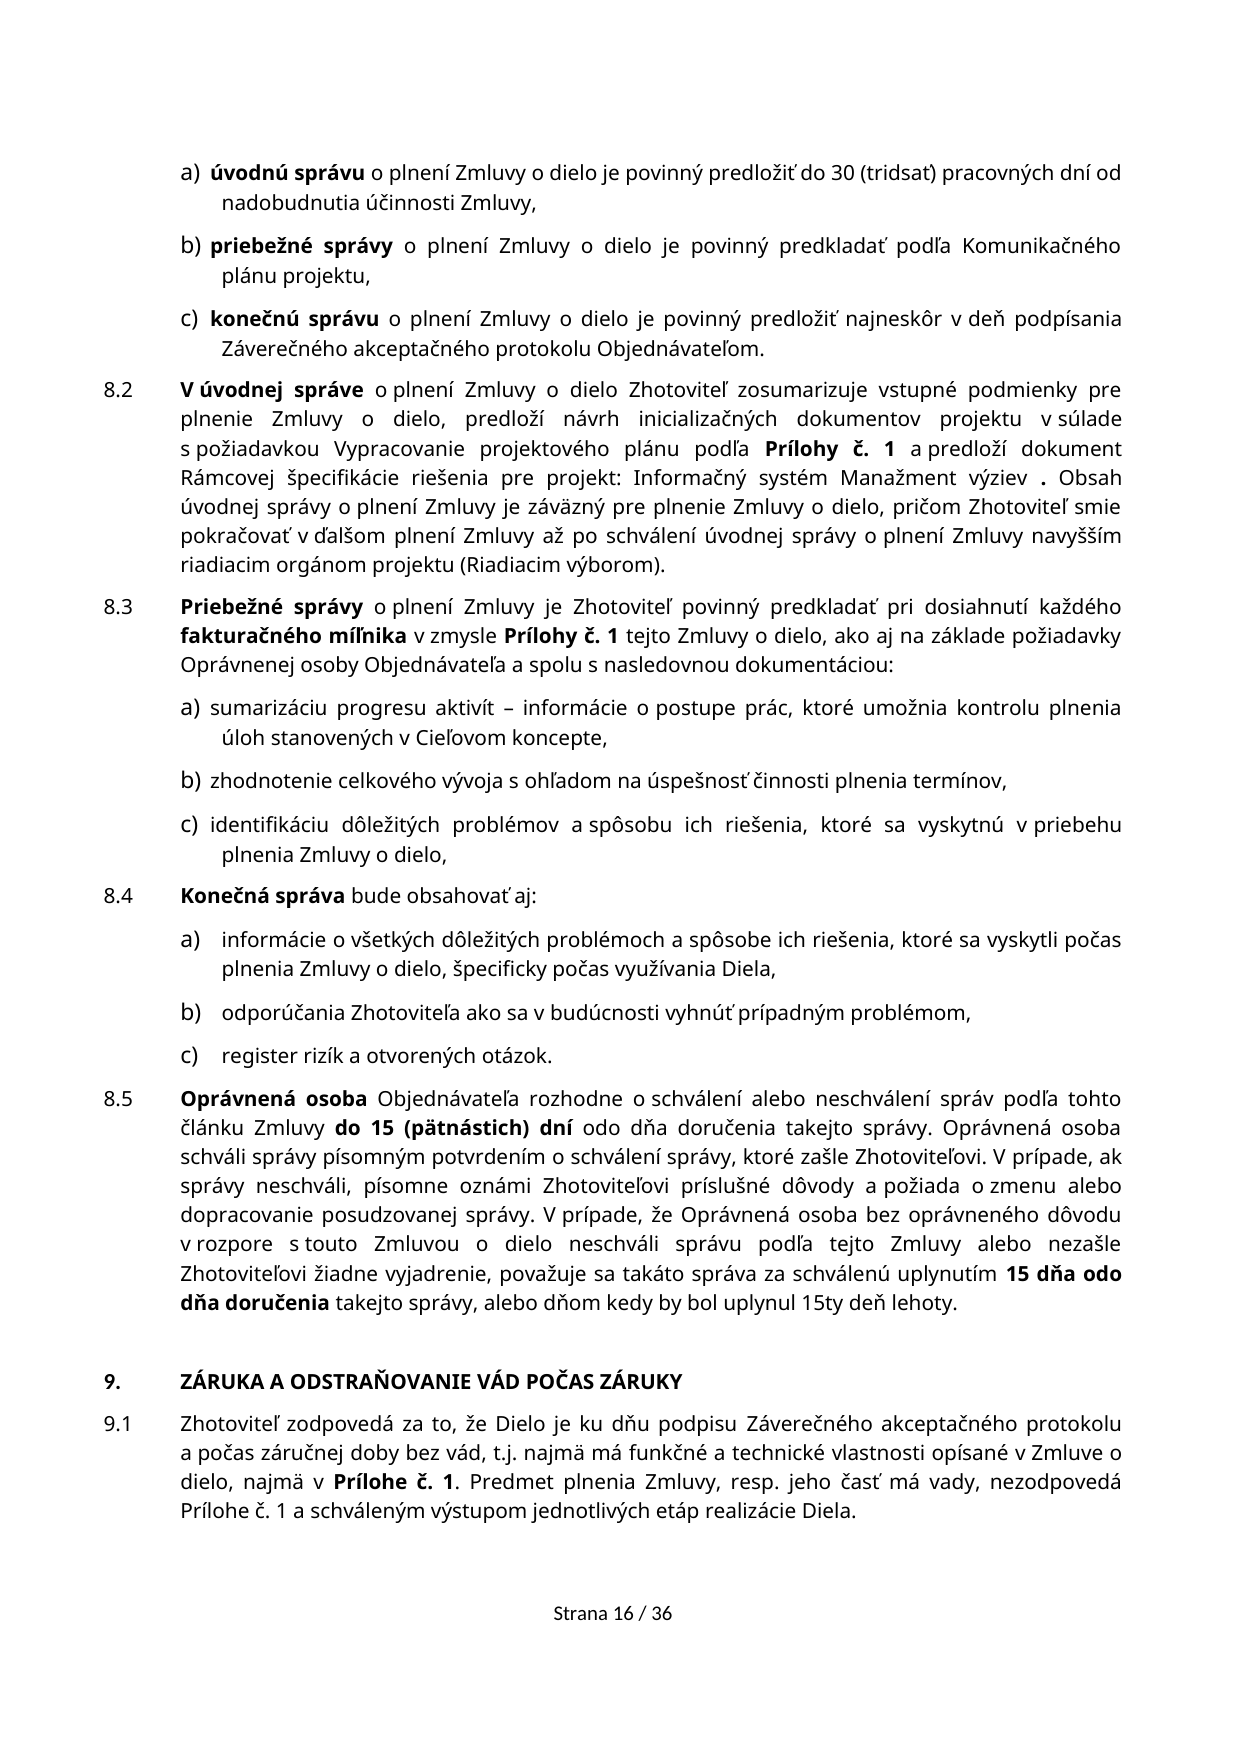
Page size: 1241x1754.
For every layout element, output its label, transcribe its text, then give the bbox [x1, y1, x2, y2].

list identifikáciu dôležitých problémov a spôsobu ich riešenia, ktoré sa vyskytnú v priebehu plnenia Zmluvy o dielo, [180, 808, 1122, 868]
text Oprávnená osoba Objednávateľa rozhodne o schválení alebo neschválení správ podľa tohto článku Zmluvy do 15 (pätnástich) dní odo dňa doručenia takejto správy. Oprávnená osoba schváli správy písomným potvrdením o schválení správy, ktoré zašle Zhotoviteľovi. V prípade, ak správy neschváli, písomne oznámi Zhotoviteľovi príslušné dôvody a požiada o zmenu alebo dopracovanie posudzovanej správy. V prípade, že Oprávnená osoba bez oprávneného dôvodu v rozpore s touto Zmluvou o dielo neschváli správu podľa tejto Zmluvy alebo nezašle Zhotoviteľovi žiadne vyjadrenie, považuje sa takáto správa za schválenú uplynutím 15 dňa odo dňa doručenia takejto správy, alebo dňom kedy by bol uplynul 15ty deň lehoty. [103, 1083, 1122, 1316]
text ZÁRUKA A ODSTRAŇOVANIE VÁD POČAS ZÁRUKY [103, 1366, 1122, 1396]
list sumarizáciu progresu aktivít – informácie o postupe prác, ktoré umožnia kontrolu plnenia úloh stanovených v Cieľovom koncepte, [180, 691, 1122, 752]
list úvodnú správu o plnení Zmluvy o dielo je povinný predložiť do 30 (tridsať) pracovných dní od nadobudnutia účinnosti Zmluvy, [180, 156, 1122, 216]
list informácie o všetkých dôležitých problémoch a spôsobe ich riešenia, ktoré sa vyskytli počas plnenia Zmluvy o dielo, špecificky počas využívania Diela, [180, 923, 1122, 983]
list konečnú správu o plnení Zmluvy o dielo je povinný predložiť najneskôr v deň podpísania Záverečného akceptačného protokolu Objednávateľom. [180, 302, 1122, 362]
text V úvodnej správe o plnení Zmluvy o dielo Zhotoviteľ zosumarizuje vstupné podmienky pre plnenie Zmluvy o dielo, predloží návrh inicializačných dokumentov projektu v súlade s požiadavkou Vypracovanie projektového plánu podľa Prílohy č. 1 a predloží dokument Rámcovej špecifikácie riešenia pre projekt: Informačný systém Manažment výziev . Obsah úvodnej správy o plnení Zmluvy je záväzný pre plnenie Zmluvy o dielo, pričom Zhotoviteľ smie pokračovať v ďalšom plnení Zmluvy až po schválení úvodnej správy o plnení Zmluvy navyšším riadiacim orgánom projektu (Riadiacim výborom). [103, 375, 1122, 579]
list priebežné správy o plnení Zmluvy o dielo je povinný predkladať podľa Komunikačného plánu projektu, [180, 229, 1122, 289]
text Zhotoviteľ zodpovedá za to, že Dielo je ku dňu podpisu Záverečného akceptačného protokolu a počas záručnej doby bez vád, t.j. najmä má funkčné a technické vlastnosti opísané v Zmluve o dielo, najmä v Prílohe č. 1. Predmet plnenia Zmluvy, resp. jeho časť má vady, nezodpovedá Prílohe č. 1 a schváleným výstupom jednotlivých etáp realizácie Diela. [103, 1408, 1122, 1525]
list odporúčania Zhotoviteľa ako sa v budúcnosti vyhnúť prípadným problémom, [180, 996, 1122, 1027]
text Priebežné správy o plnení Zmluvy je Zhotoviteľ povinný predkladať pri dosiahnutí každého fakturačného míľnika v zmysle Prílohy č. 1 tejto Zmluvy o dielo, ako aj na základe požiadavky Oprávnenej osoby Objednávateľa a spolu s nasledovnou dokumentáciou: [103, 591, 1122, 679]
text Konečná správa bude obsahovať aj: [103, 881, 1122, 910]
list register rizík a otvorených otázok. [180, 1039, 1122, 1071]
list zhodnotenie celkového vývoja s ohľadom na úspešnosť činnosti plnenia termínov, [180, 764, 1122, 796]
